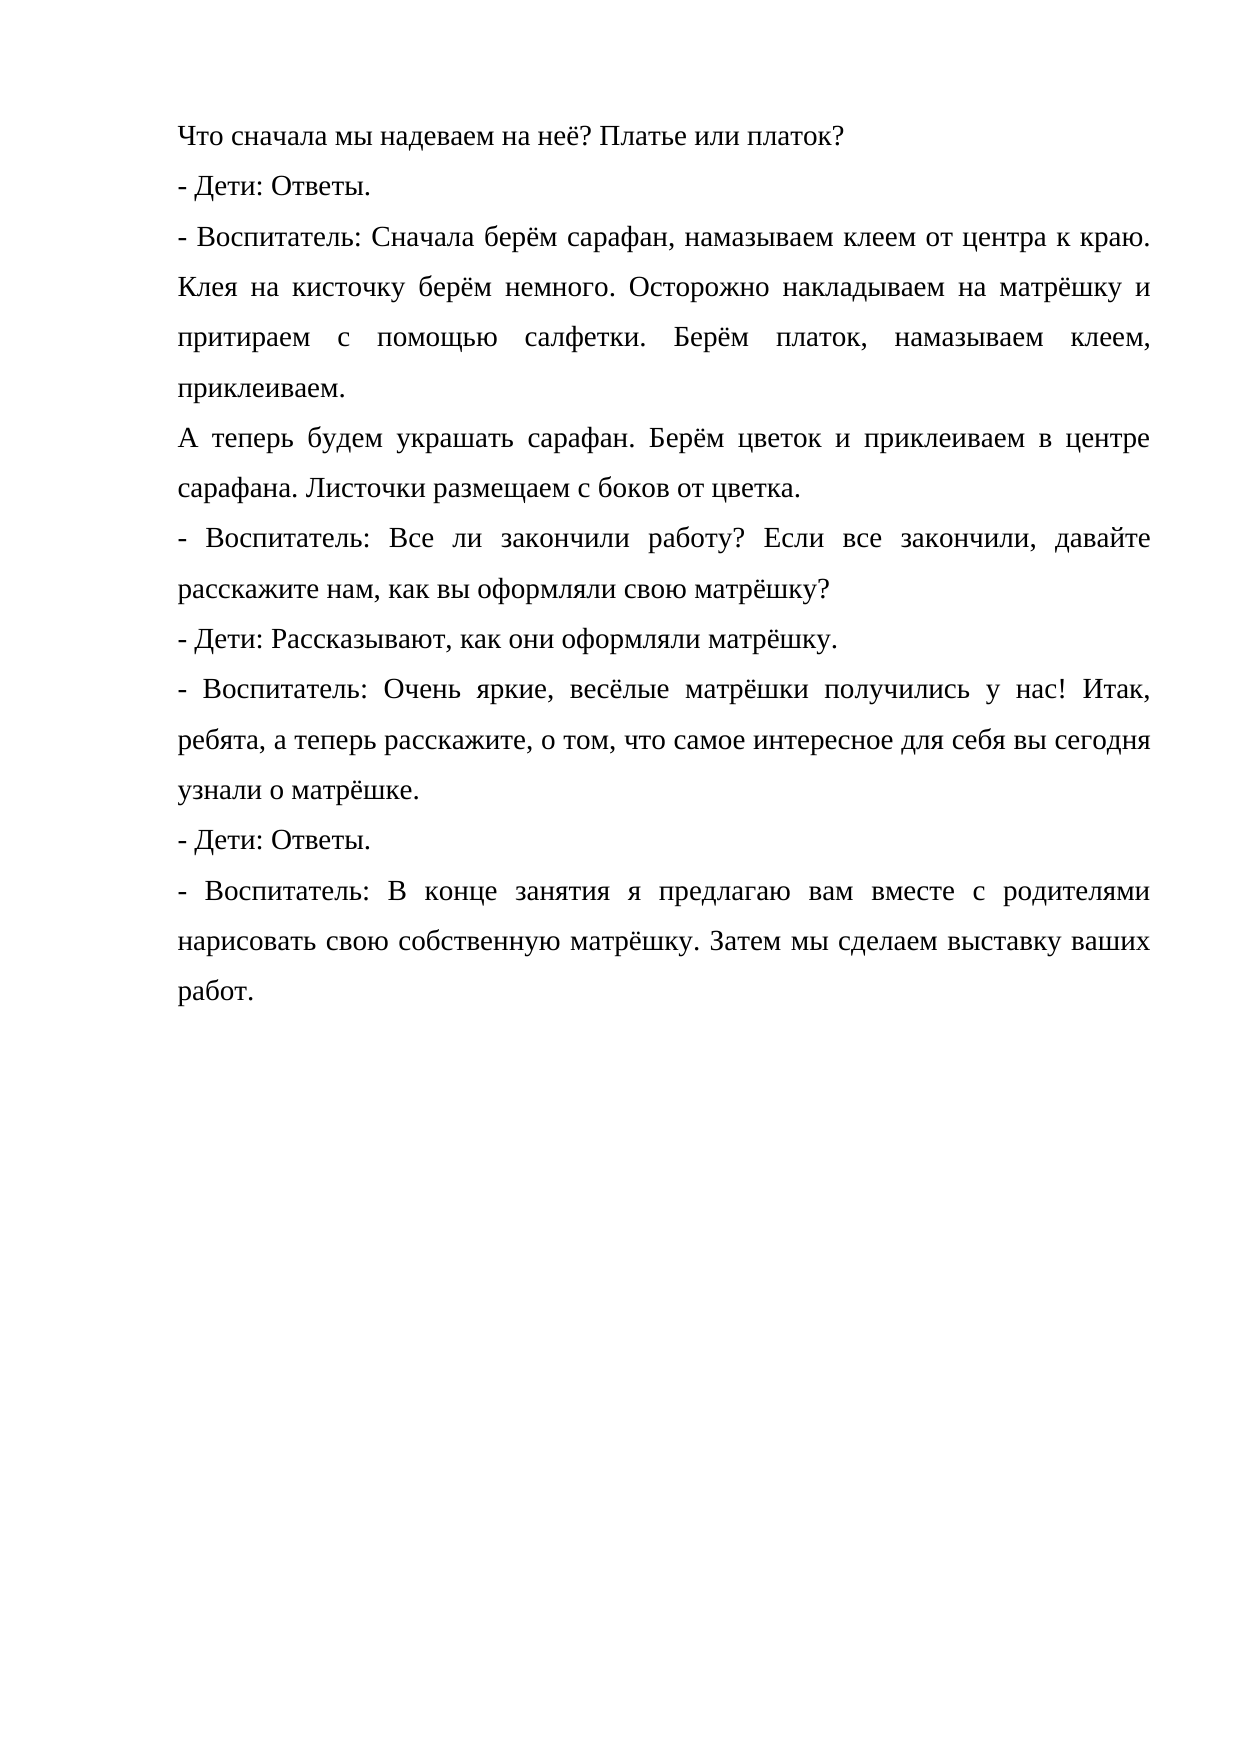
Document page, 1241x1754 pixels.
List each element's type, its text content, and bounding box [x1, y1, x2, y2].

text Что сначала мы надеваем на неё? Платье или платок? [177, 118, 1152, 152]
text - Воспитатель: В конце занятия я предлагаю вам вместе с родителями нарисовать свою собственную матрёшку. Затем мы сделаем выставку ваших работ. [177, 873, 1152, 1007]
text - Воспитатель: Очень яркие, весёлые матрёшки получились у нас! Итак, ребята, а теперь расскажите, о том, что самое интересное для себя вы сегодня узнали о матрёшке. [177, 672, 1152, 806]
text - Дети: Ответы. [177, 822, 1152, 856]
text - Воспитатель: Все ли закончили работу? Если все закончили, давайте расскажите нам, как вы оформляли свою матрёшку? [177, 521, 1152, 604]
text А теперь будем украшать сарафан. Берём цветок и приклеиваем в центре сарафана. Листочки размещаем с боков от цветка. [177, 420, 1152, 504]
text - Дети: Ответы. [177, 168, 1152, 202]
text - Дети: Рассказывают, как они оформляли матрёшку. [177, 621, 1152, 655]
text - Воспитатель: Сначала берём сарафан, намазываем клеем от центра к краю. Клея на кисточку берём немного. Осторожно накладываем на матрёшку и притираем с помощью салфетки. Берём платок, намазываем клеем, приклеиваем. [177, 219, 1152, 403]
